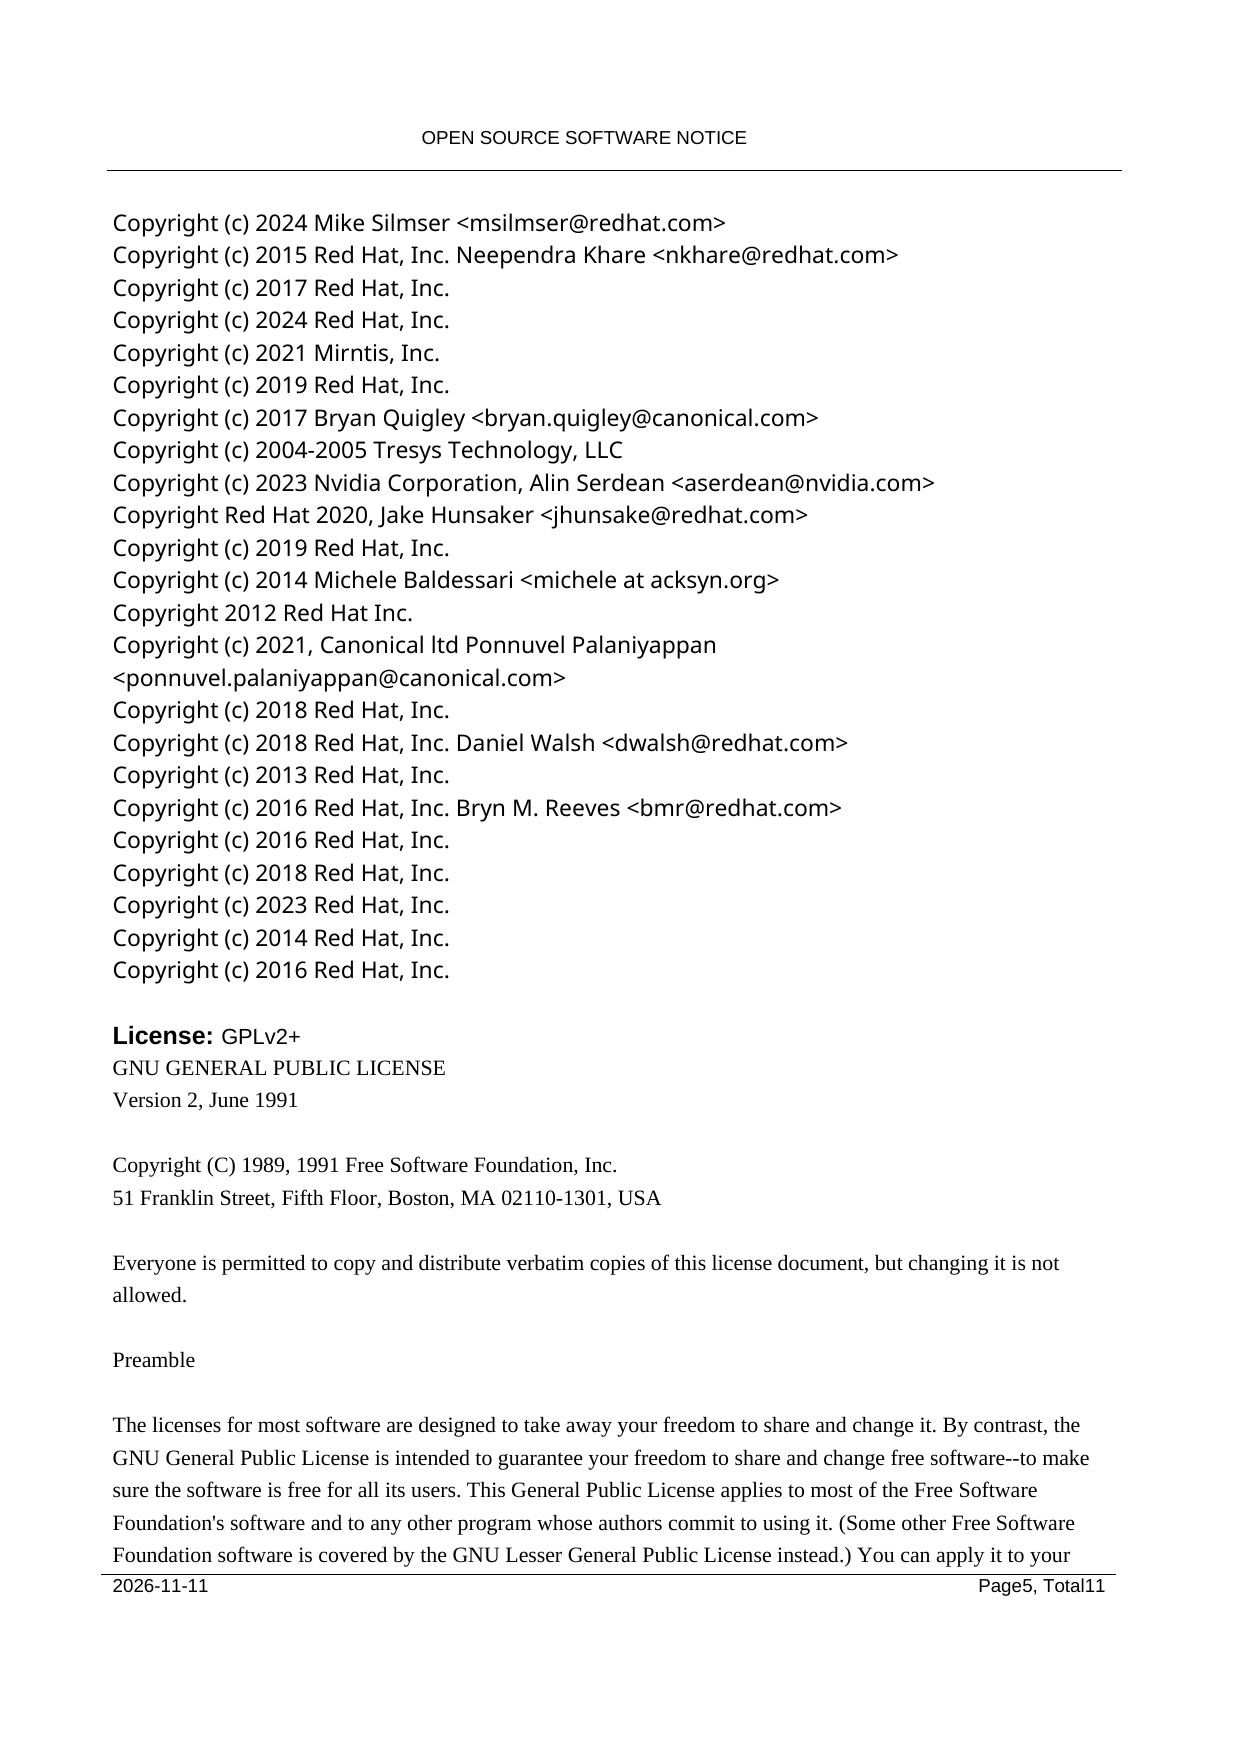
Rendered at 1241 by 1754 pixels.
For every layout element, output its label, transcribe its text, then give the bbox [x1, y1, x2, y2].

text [112, 1051, 1128, 1571]
text License: GPLv2+ [112, 1019, 1128, 1051]
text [112, 206, 1128, 1019]
